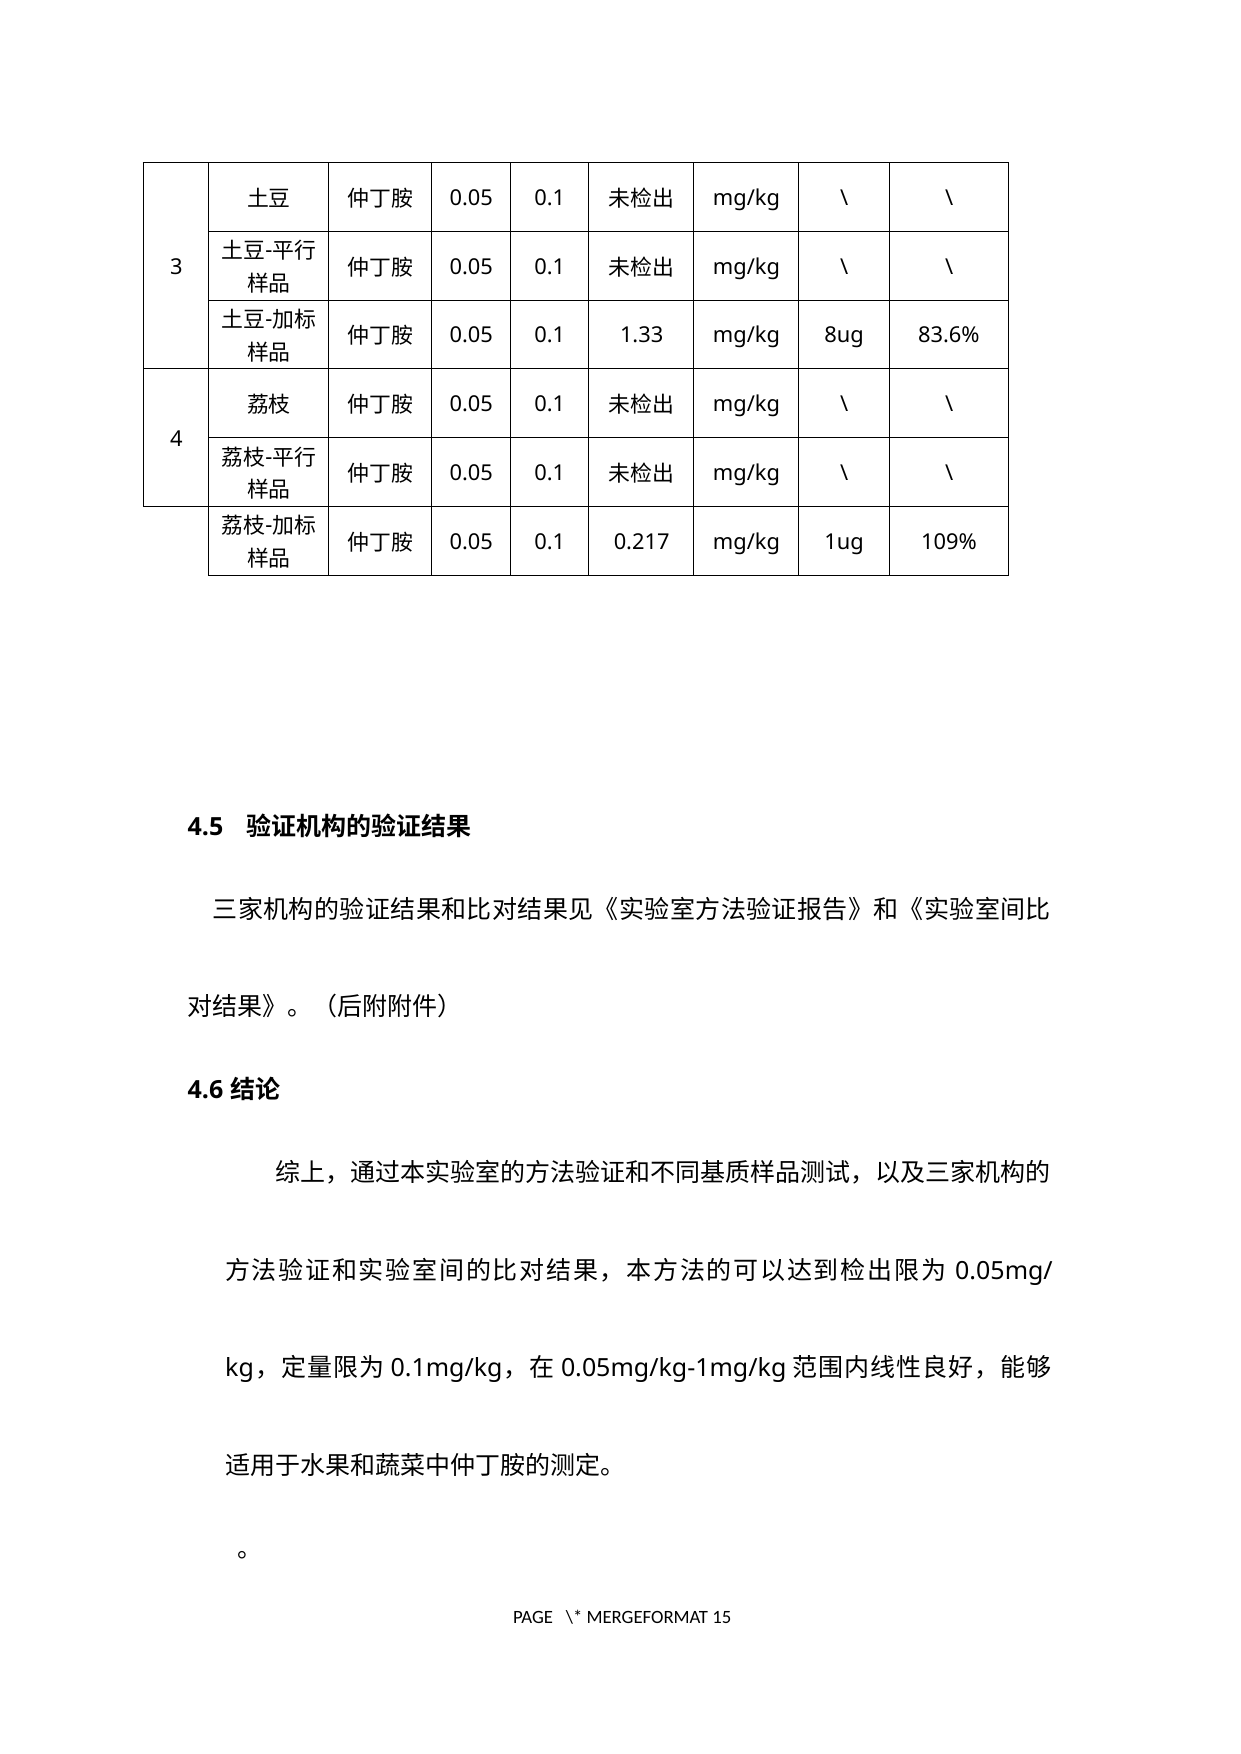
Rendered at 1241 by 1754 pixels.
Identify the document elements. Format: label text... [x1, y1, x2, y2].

table_cell 0.1 [511, 163, 588, 231]
table_cell 仲丁胺 [329, 369, 431, 437]
text 三家机构的验证结果和比对结果见《实验室方法验证报告》和《实验室间比对结果》。（后附附件） [187, 875, 1053, 1037]
table_cell mg/kg [694, 369, 798, 437]
text 。 [187, 1514, 1053, 1579]
table_cell 0.1 [511, 438, 588, 506]
table_cell 荔枝-平行样品 [209, 438, 328, 506]
table_cell mg/kg [694, 507, 798, 574]
table_cell 0.05 [432, 507, 510, 574]
table_cell 0.1 [511, 232, 588, 299]
text 综上，通过本实验室的方法验证和不同基质样品测试，以及三家机构的方法验证和实验室间的比对结果，本方法的可以达到检出限为0.05mg/kg，定量限为0.1mg/kg，在0.05mg/kg-1mg/kg范围内线性良好，能够适用于水果和蔬菜中仲丁胺的测定。 [225, 1138, 1053, 1496]
table_cell 未检出 [589, 438, 693, 506]
table_cell \ [890, 163, 1008, 231]
table_cell 仲丁胺 [329, 438, 431, 506]
table_cell mg/kg [694, 232, 798, 299]
table_cell mg/kg [694, 163, 798, 231]
table_cell 荔枝-加标样品 [209, 507, 328, 574]
table_cell 1.33 [589, 301, 693, 368]
table_cell 未检出 [589, 232, 693, 299]
text 4.6 结论 [187, 1055, 1053, 1120]
table_cell 仲丁胺 [329, 301, 431, 368]
table_cell 未检出 [589, 369, 693, 437]
table_cell 仲丁胺 [329, 232, 431, 299]
table_cell 83.6% [890, 301, 1008, 368]
table_cell \ [799, 232, 889, 299]
table_cell 土豆-加标样品 [209, 301, 328, 368]
table_cell 0.1 [511, 369, 588, 437]
table_cell 土豆 [209, 163, 328, 231]
table_cell 8ug [799, 301, 889, 368]
table_cell \ [890, 369, 1008, 437]
table_cell 0.05 [432, 301, 510, 368]
table_cell \ [799, 369, 889, 437]
table_cell 4 [144, 369, 208, 506]
table_cell 0.217 [589, 507, 693, 574]
table_cell 仲丁胺 [329, 507, 431, 574]
table_cell 1ug [799, 507, 889, 574]
table_cell 未检出 [589, 163, 693, 231]
table_cell mg/kg [694, 438, 798, 506]
table_cell 109% [890, 507, 1008, 574]
table_cell \ [799, 163, 889, 231]
table_cell 仲丁胺 [329, 163, 431, 231]
table_cell \ [799, 438, 889, 506]
table_cell 0.05 [432, 163, 510, 231]
table_cell 荔枝 [209, 369, 328, 437]
table_cell 土豆-平行样品 [209, 232, 328, 299]
table_cell 0.05 [432, 232, 510, 299]
table_cell mg/kg [694, 301, 798, 368]
table_cell 0.1 [511, 507, 588, 574]
table_cell 0.1 [511, 301, 588, 368]
list 验证机构的验证结果 [187, 792, 1053, 857]
table_cell 0.05 [432, 369, 510, 437]
table_cell 3 [144, 163, 208, 368]
table_cell \ [890, 232, 1008, 299]
table_cell 0.05 [432, 438, 510, 506]
table_cell \ [890, 438, 1008, 506]
